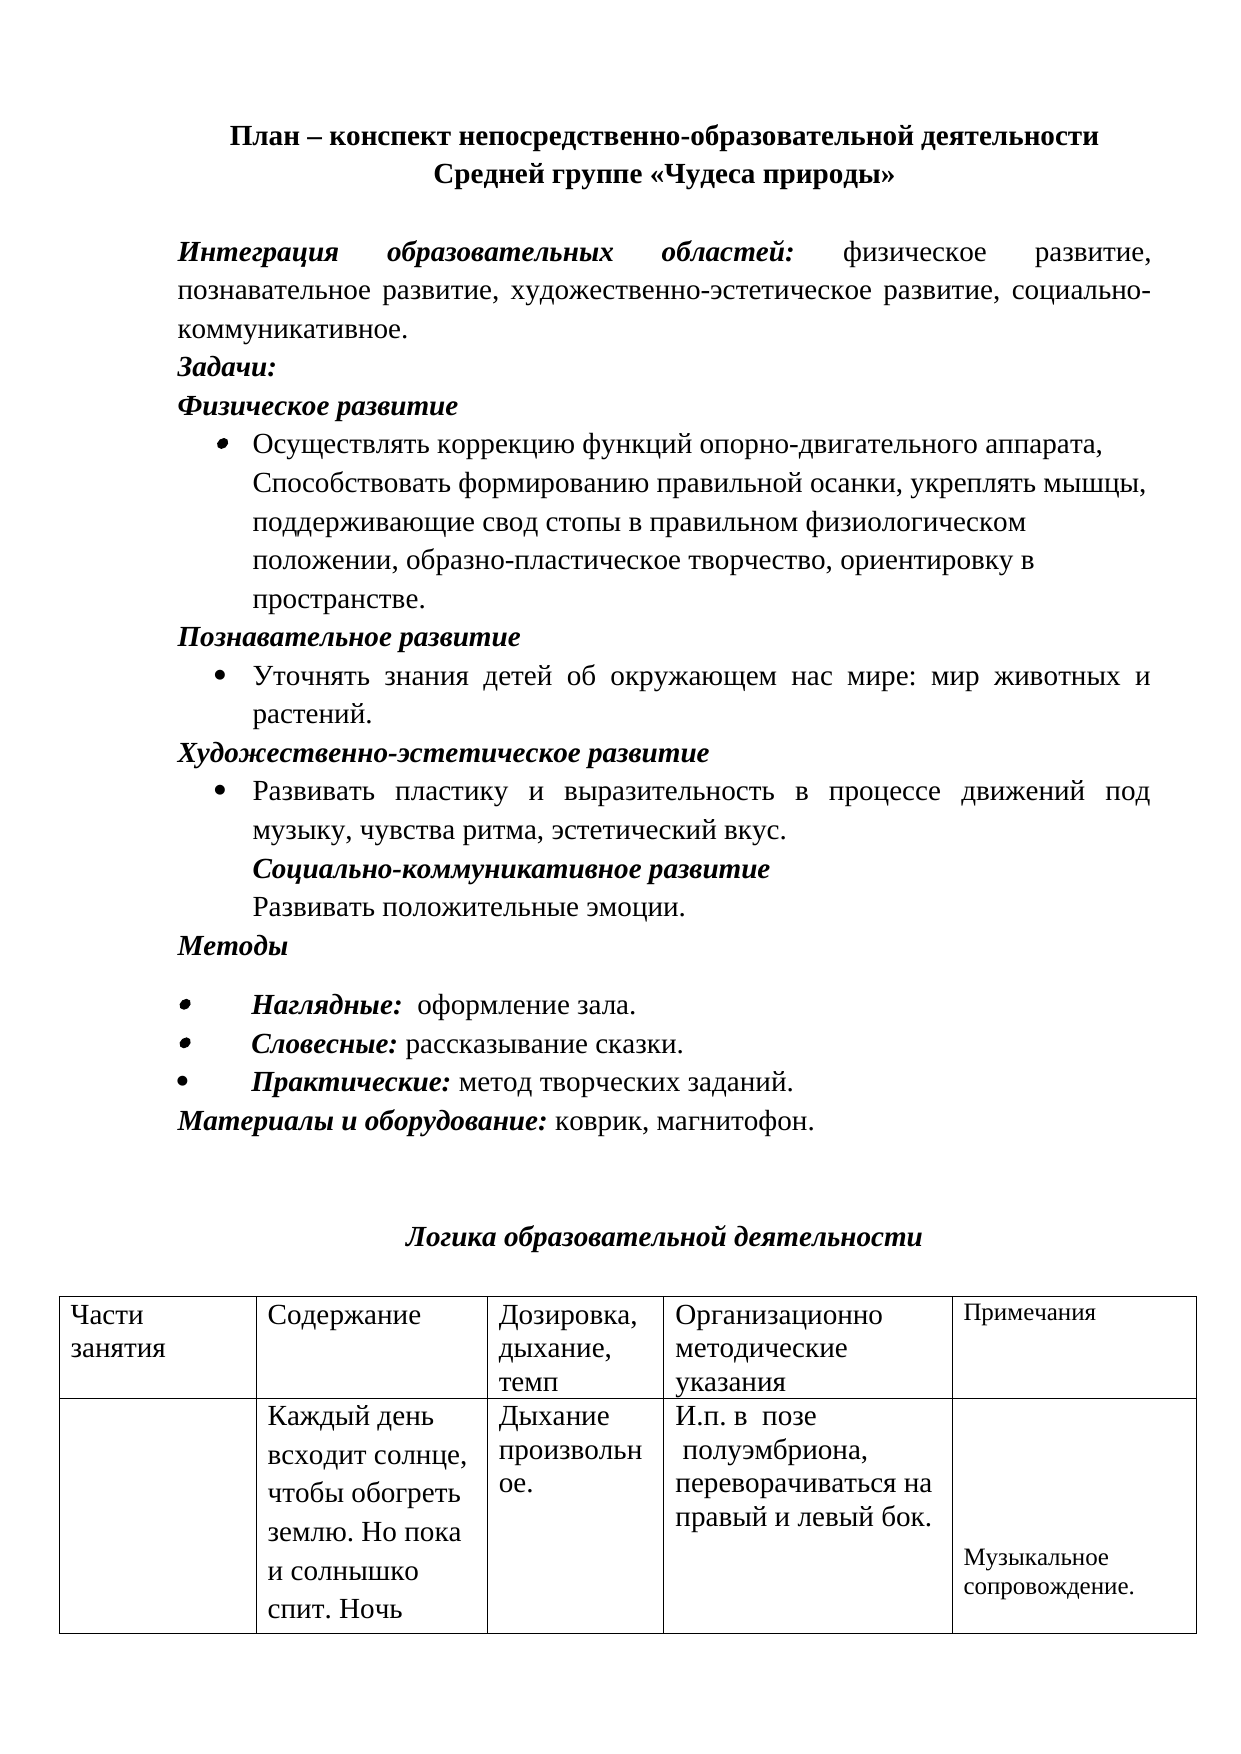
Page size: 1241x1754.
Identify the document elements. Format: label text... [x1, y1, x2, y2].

list Осуществлять коррекцию функций опорно-двигательного аппарата, Способствовать формированию правильной осанки, укреплять мышцы, поддерживающие свод стопы в правильном физиологическом положении, образно-пластическое творчество, ориентировку в пространстве. [215, 426, 1152, 614]
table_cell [257, 1399, 487, 1633]
list Наглядные: оформление зала. [177, 987, 1152, 1021]
text Материалы и оборудование: коврик, магнитофон. [177, 1103, 1152, 1137]
table_header Примечания [953, 1297, 1196, 1397]
list Познавательное развитие [177, 619, 1152, 653]
table_header Дозировка, дыхание, темп [488, 1297, 663, 1397]
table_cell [953, 1399, 1196, 1633]
table_header Содержание [257, 1297, 487, 1397]
list Уточнять знания детей об окружающем нас мире: мир животных и растений. [215, 658, 1152, 730]
text Физическое развитие [177, 388, 1152, 421]
text Средней группе «Чудеса природы» [177, 157, 1152, 190]
text Методы [177, 928, 1152, 961]
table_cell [664, 1399, 952, 1633]
text План – конспект непосредственно-образовательной деятельности [177, 118, 1152, 152]
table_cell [488, 1399, 663, 1633]
table_cell [60, 1399, 256, 1633]
list Социально-коммуникативное развитие [252, 851, 1152, 884]
list Словесные: рассказывание сказки. [177, 1026, 1152, 1059]
text Интеграция образовательных областей: физическое развитие, познавательное развитие, художественно-эстетическое развитие, социально-коммуникативное. [177, 234, 1152, 344]
list Практические: метод творческих заданий. [177, 1064, 1152, 1098]
list Развивать положительные эмоции. [252, 889, 1152, 923]
list Развивать пластику и выразительность в процессе движений под музыку, чувства ритма, эстетический вкус. [215, 773, 1152, 846]
table_header Организационно методические указания [664, 1297, 952, 1397]
text Задачи: [177, 349, 1152, 383]
table_header Части занятия [60, 1297, 256, 1397]
text Художественно-эстетическое развитие [177, 735, 1152, 768]
text Логика образовательной деятельности [177, 1219, 1152, 1252]
